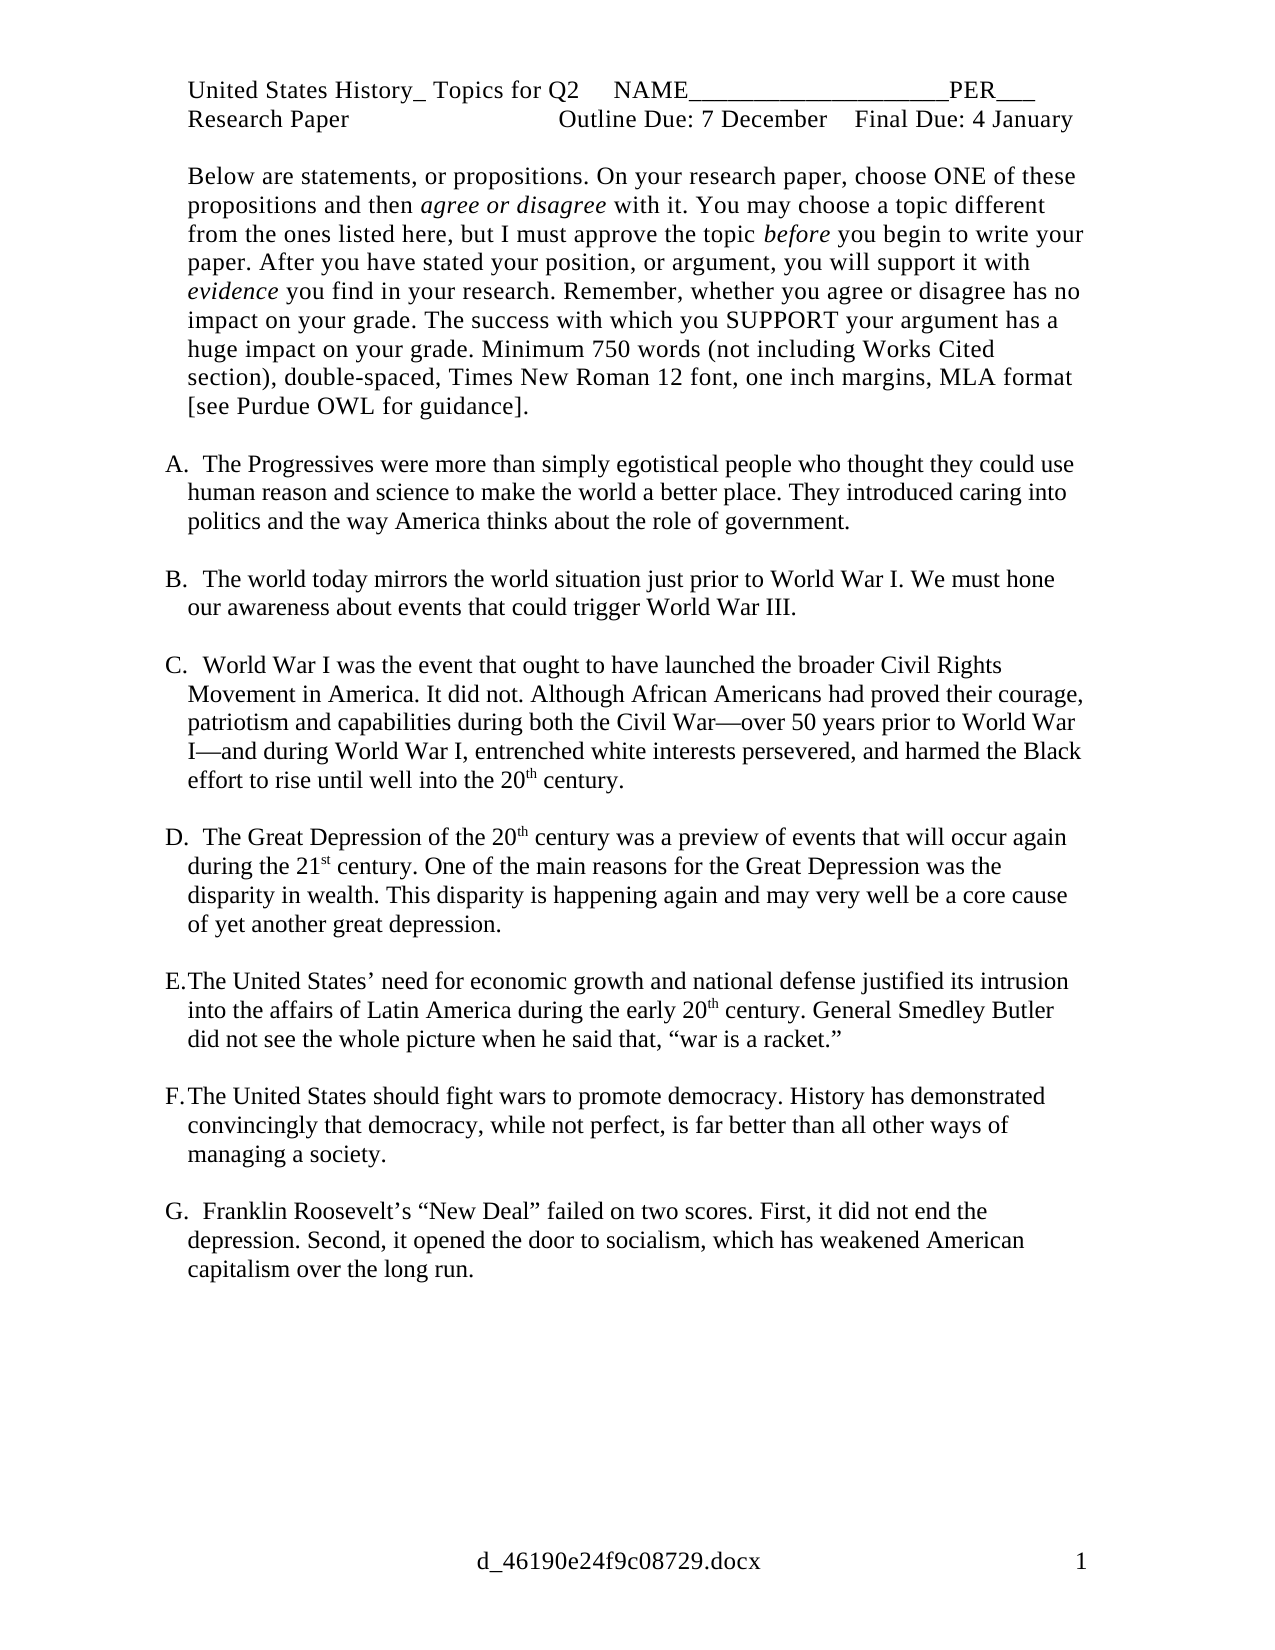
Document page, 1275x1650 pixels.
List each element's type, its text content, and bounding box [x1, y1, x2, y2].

text The United States should fight wars to promote democracy. History has demonstrated convincingly that democracy, while not perfect, is far better than all other ways of managing a society. [165, 1081, 1087, 1167]
text The world today mirrors the world situation just prior to World War I. We must hone our awareness about events that could trigger World War III. [165, 564, 1087, 621]
text The United States’ need for economic growth and national defense justified its intrusion into the affairs of Latin America during the early 20th century. General Smedley Butler did not see the whole picture when he said that, “war is a racket.” [165, 966, 1087, 1052]
text World War I was the event that ought to have launched the broader Civil Rights Movement in America. It did not. Although African Americans had proved their courage, patriotism and capabilities during both the Civil War—over 50 years prior to World War I—and during World War I, entrenched white interests persevered, and harmed the Black effort to rise until well into the 20th century. [165, 650, 1087, 794]
text Franklin Roosevelt’s “New Deal” failed on two scores. First, it did not end the depression. Second, it opened the door to socialism, which has weakened American capitalism over the long run. [165, 1196, 1087, 1282]
text The Great Depression of the 20th century was a preview of events that will occur again during the 21st century. One of the main reasons for the Great Depression was the disparity in wealth. This disparity is happening again and may very well be a core cause of yet another great depression. [165, 822, 1087, 937]
text The Progressives were more than simply egotistical people who thought they could use human reason and science to make the world a better place. They introduced caring into politics and the way America thinks about the role of government. [165, 449, 1087, 535]
text Below are statements, or propositions. On your research paper, choose ONE of these propositions and then agree or disagree with it. You may choose a topic different from the ones listed here, but I must approve the topic before you begin to write your paper. After you have stated your position, or argument, you will support it with evidence you find in your research. Remember, whether you agree or disagree has no impact on your grade. The success with which you SUPPORT your argument has a huge impact on your grade. Minimum 750 words (not including Works Cited section), double-spaced, Times New Roman 12 font, one inch margins, MLA format [see Purdue OWL for guidance]. [187, 161, 1087, 420]
